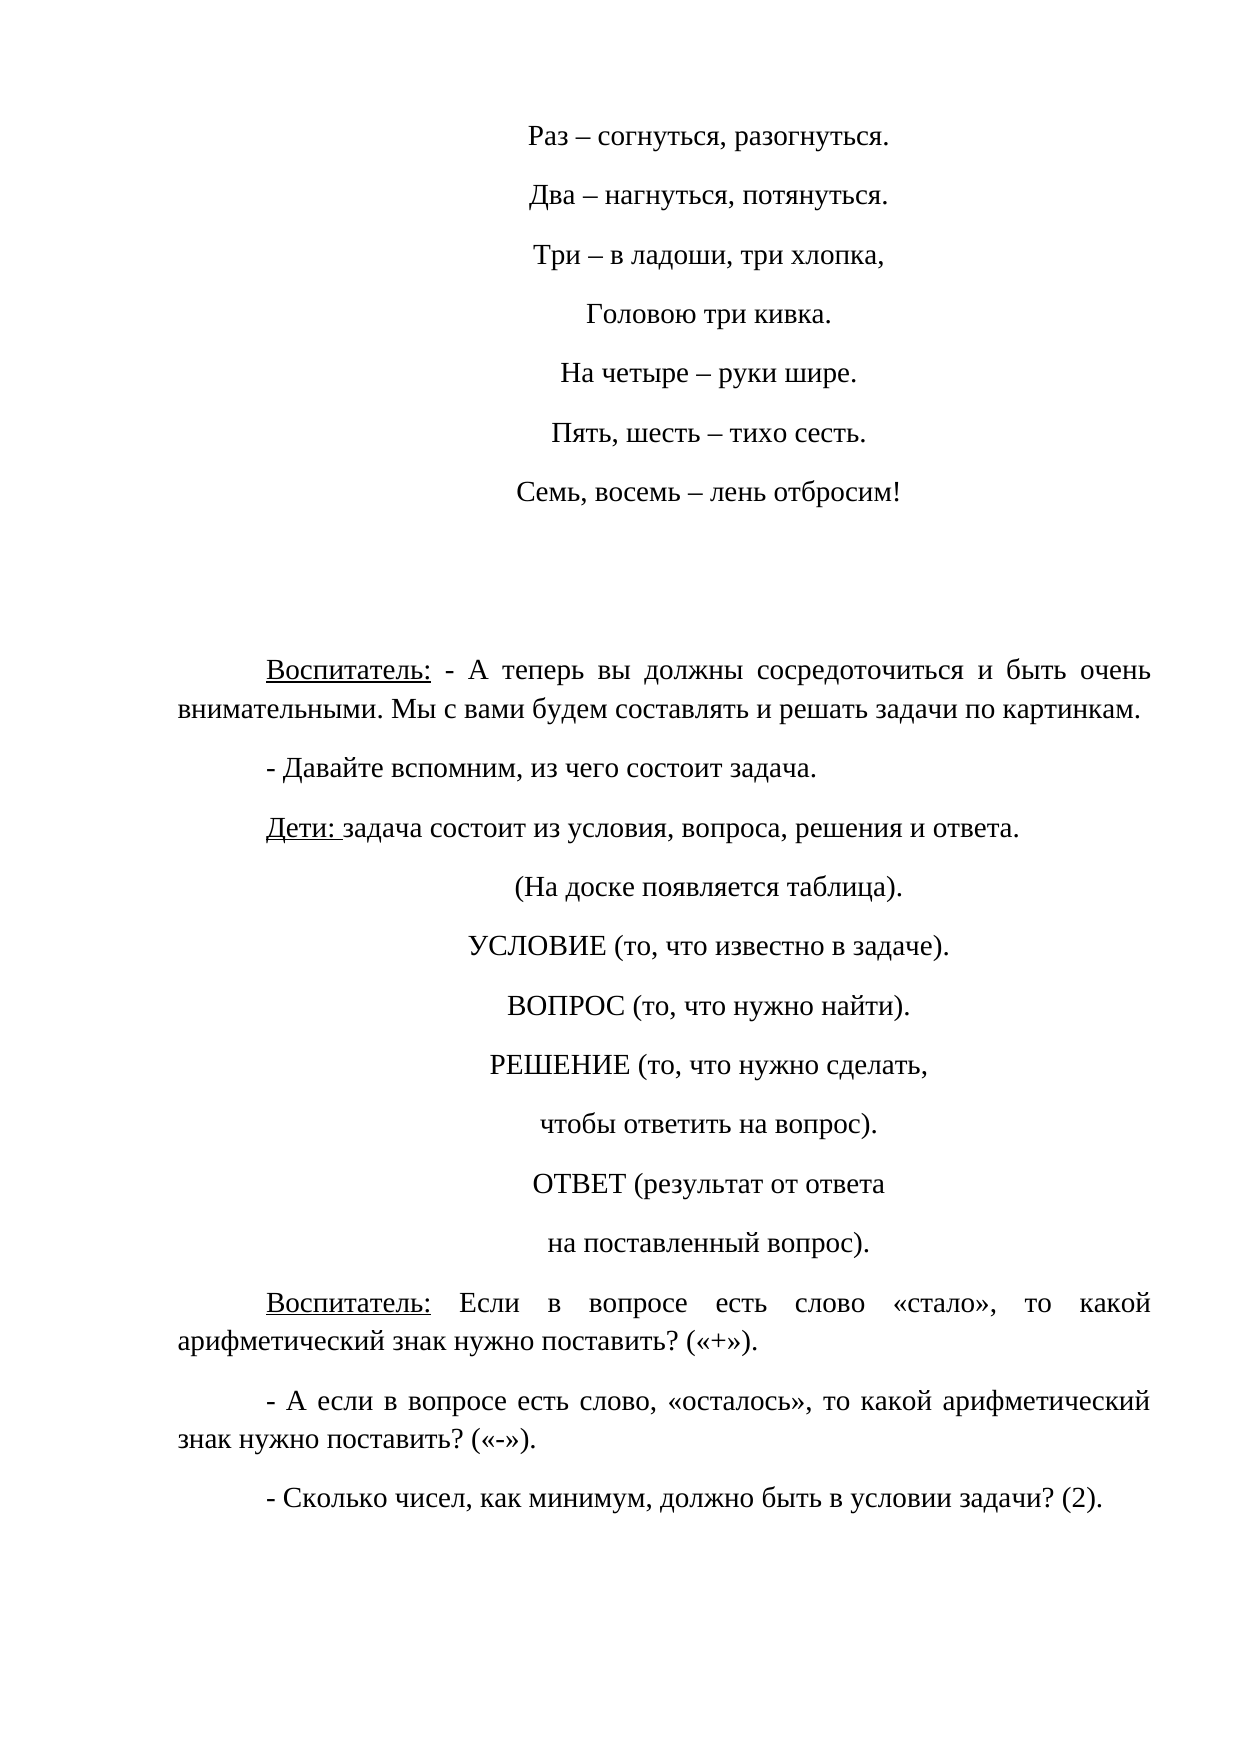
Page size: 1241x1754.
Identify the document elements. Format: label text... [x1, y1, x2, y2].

text Раз – согнуться, разогнуться. [266, 118, 1152, 152]
text Два – нагнуться, потянуться. [266, 177, 1152, 211]
text чтобы ответить на вопрос). [177, 1107, 1152, 1140]
text Дети: задача состоит из условия, вопроса, решения и ответа. [177, 810, 1152, 843]
text Семь, восемь – лень отбросим! [266, 474, 1152, 508]
text Воспитатель: Если в вопросе есть слово «стало», то какой арифметический знак нужно поставить? («+»). [177, 1285, 1152, 1357]
text УСЛОВИЕ (то, что известно в задаче). [177, 928, 1152, 962]
text (На доске появляется таблица). [177, 869, 1152, 903]
text - А если в вопросе есть слово, «осталось», то какой арифметический знак нужно поставить? («-»). [177, 1383, 1152, 1455]
text - Давайте вспомним, из чего состоит задача. [177, 750, 1152, 784]
text На четыре – руки шире. [266, 356, 1152, 389]
text Головою три кивка. [266, 296, 1152, 330]
text на поставленный вопрос). [177, 1225, 1152, 1259]
text Три – в ладоши, три хлопка, [266, 237, 1152, 270]
text РЕШЕНИЕ (то, что нужно сделать, [177, 1047, 1152, 1081]
text Воспитатель: - А теперь вы должны сосредоточиться и быть очень внимательными. Мы с вами будем составлять и решать задачи по картинкам. [177, 652, 1152, 724]
text Пять, шесть – тихо сесть. [266, 415, 1152, 448]
text ОТВЕТ (результат от ответа [177, 1166, 1152, 1199]
text - Сколько чисел, как минимум, должно быть в условии задачи? (2). [177, 1481, 1152, 1514]
text ВОПРОС (то, что нужно найти). [177, 988, 1152, 1021]
